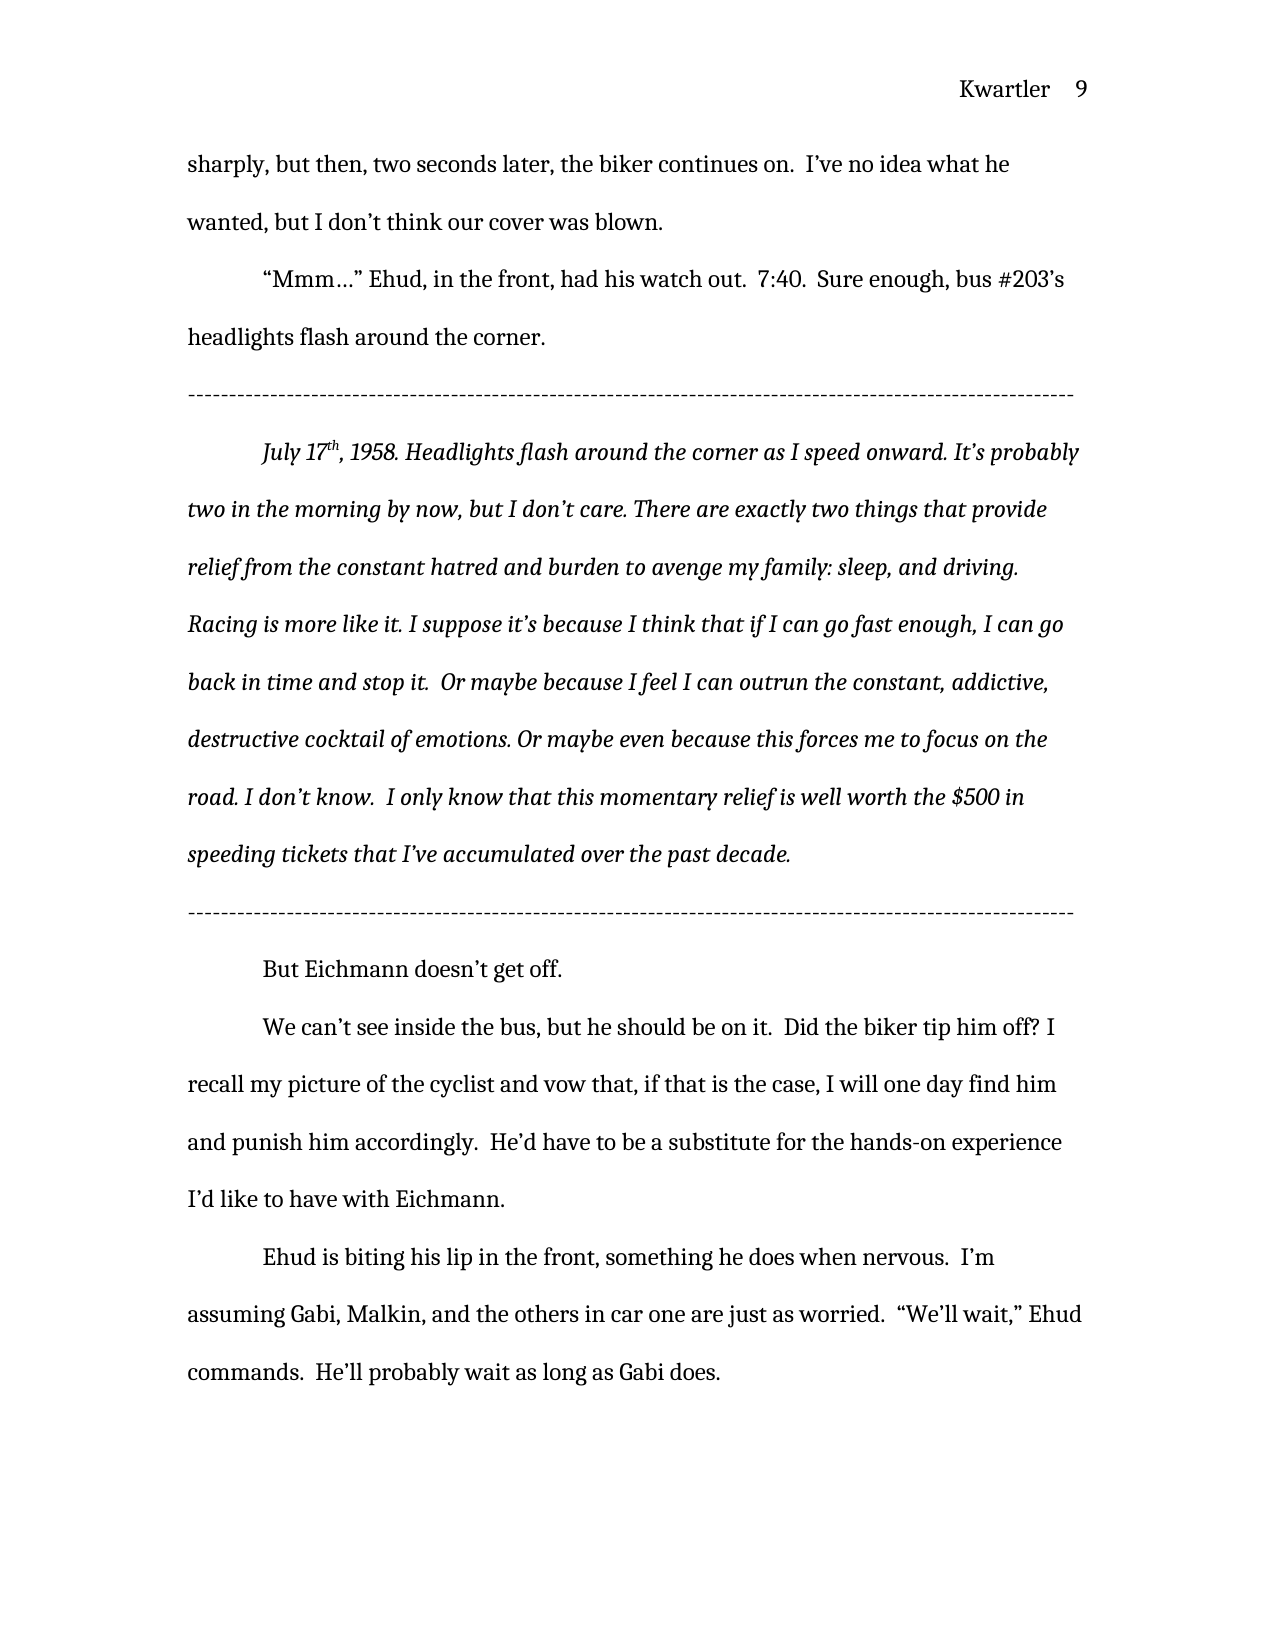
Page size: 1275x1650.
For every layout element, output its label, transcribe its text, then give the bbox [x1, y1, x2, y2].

text ------------------------------------------------------------------------------------------------------------ [187, 380, 1087, 409]
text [187, 150, 1087, 236]
text We can’t see inside the bus, but he should be on it. Did the biker tip him off? I recall my picture of the cyclist and vow that, if that is the case, I will one day find him and punish him accordingly. He’d have to be a substitute for the hands-on experience I’d like to have with Eichmann. [187, 1012, 1087, 1214]
text ------------------------------------------------------------------------------------------------------------ [187, 897, 1087, 926]
text July 17th, 1958. Headlights flash around the corner as I speed onward. It’s probably two in the morning by now, but I don’t care. There are exactly two things that provide relief from the constant hatred and burden to avenge my family: sleep, and driving. Racing is more like it. I suppose it’s because I think that if I can go fast enough, I can go back in time and stop it. Or maybe because I feel I can outrun the constant, addictive, destructive cocktail of emotions. Or maybe even because this forces me to focus on the road. I don’t know. I only know that this momentary relief is well worth the $500 in speeding tickets that I’ve accumulated over the past decade. [187, 437, 1087, 869]
text “Mmm…” Ehud, in the front, had his watch out. 7:40. Sure enough, bus #203’s headlights flash around the corner. [187, 265, 1087, 351]
text Ehud is biting his lip in the front, something he does when nervous. I’m assuming Gabi, Malkin, and the others in car one are just as worried. “We’ll wait,” Ehud commands. He’ll probably wait as long as Gabi does. [187, 1242, 1087, 1386]
text But Eichmann doesn’t get off. [187, 955, 1087, 984]
